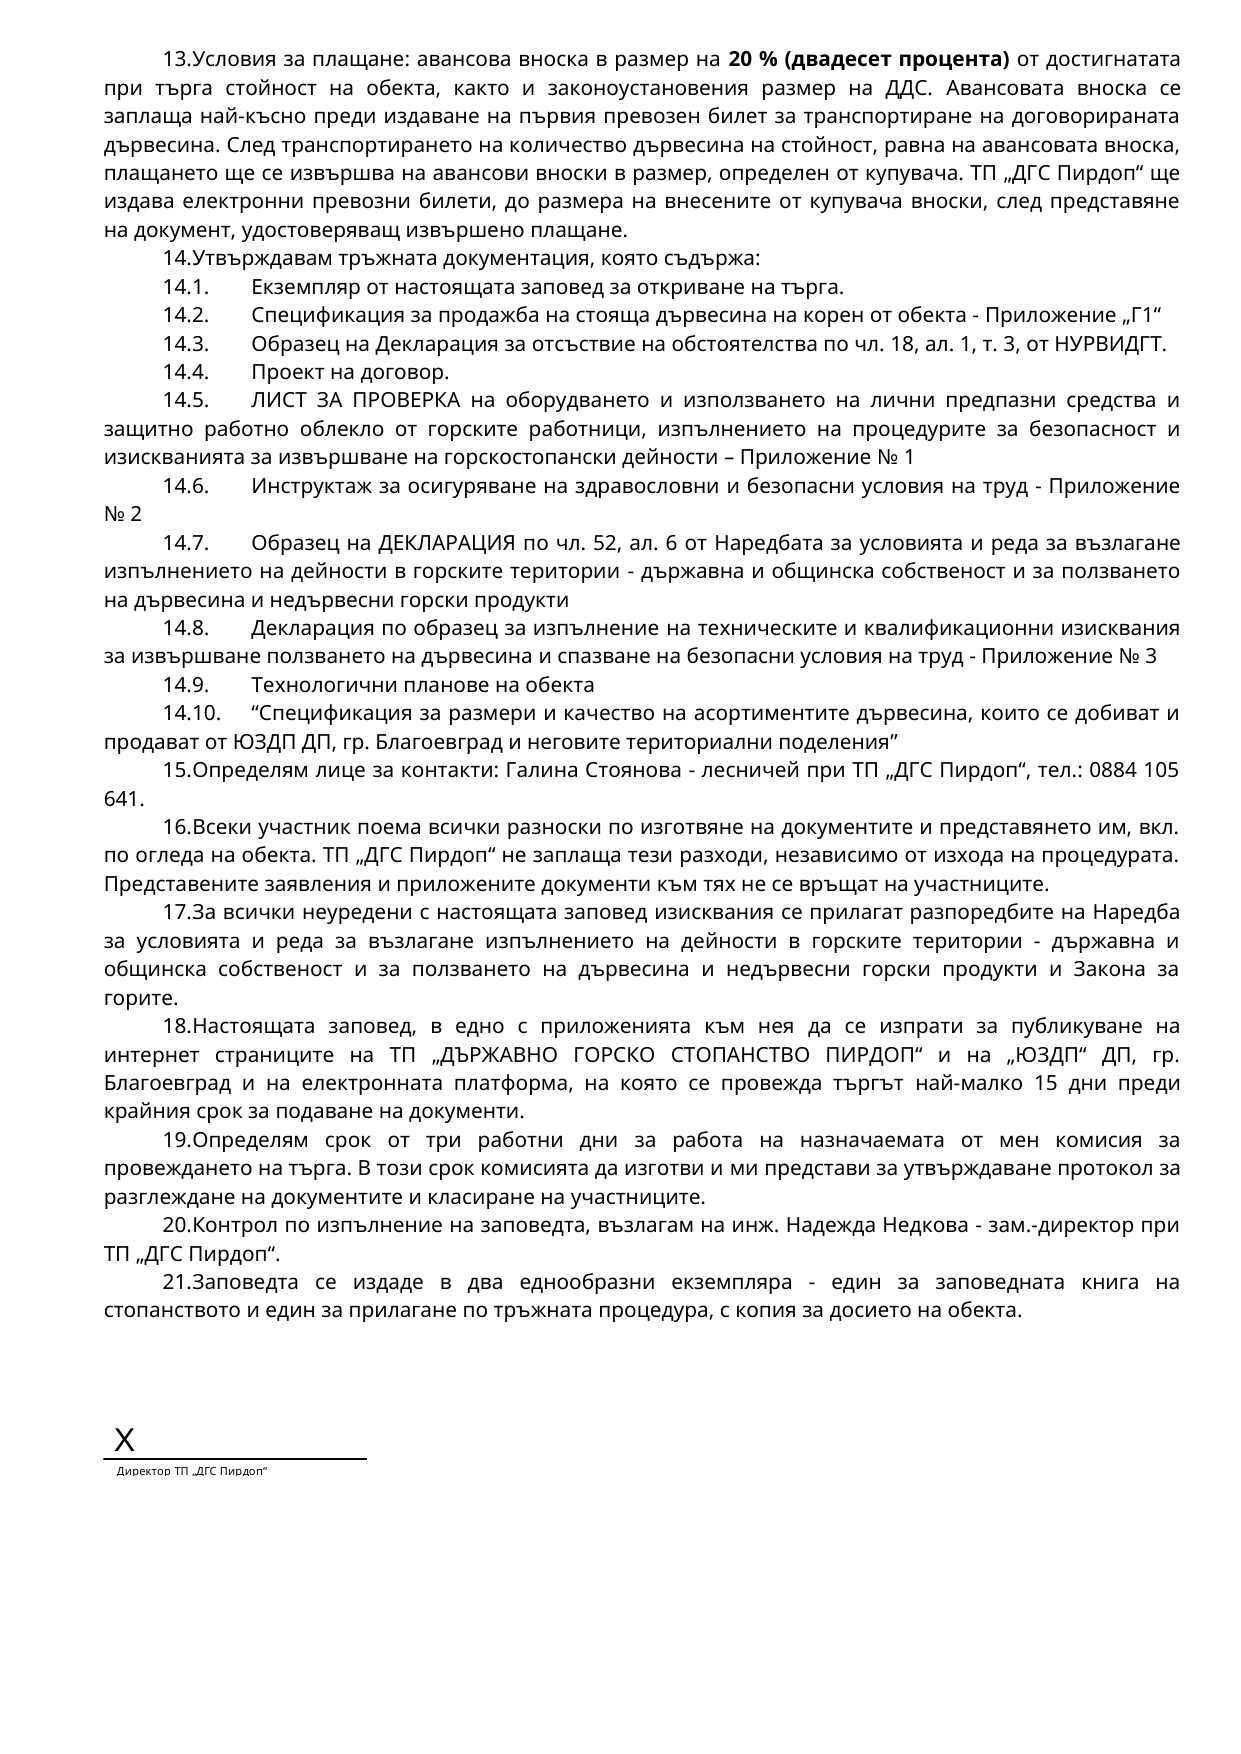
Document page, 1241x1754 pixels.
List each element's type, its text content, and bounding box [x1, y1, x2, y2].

list Условия за плащане: авансова вноска в размер на 20 % (двадесет процента) от достигнатата при търга стойност на обекта, както и законоустановения размер на ДДС. Авансовата вноска се заплаща най-късно преди издаване на първия превозен билет за транспортиране на договорираната дървесина. След транспортирането на количество дървесина на стойност, равна на авансовата вноска, плащането ще се извършва на авансови вноски в размер, определен от купувача. ТП „ДГС Пирдоп“ ще издава електронни превозни билети, до размера на внесените от купувача вноски, след представяне на документ, удостоверяващ извършено плащане. [103, 44, 1181, 243]
list Контрол по изпълнение на заповедта, възлагам на инж. Надежда Недкова - зам.-директор при ТП „ДГС Пирдоп“. [103, 1210, 1181, 1267]
list За всички неуредени с настоящата заповед изисквания се прилагат разпоредбите на Наредба за условията и реда за възлагане изпълнението на дейности в горските територии - държавна и общинска собственост и за ползването на дървесина и недървесни горски продукти и Закона за горите. [103, 897, 1181, 1011]
list Определям срок от три работни дни за работа на назначаемата от мен комисия за провеждането на търга. В този срок комисията да изготви и ми представи за утвърждаване протокол за разглеждане на документите и класиране на участниците. [103, 1125, 1181, 1210]
list Проект на договор. [103, 357, 1181, 386]
list Определям лице за контакти: Галина Стоянова - лесничей при ТП „ДГС Пирдоп“, тел.: 0884 105 641. [103, 755, 1181, 812]
list Образец на Декларация за отсъствие на обстоятелства по чл. 18, ал. 1, т. 3, от НУРВИДГТ. [103, 329, 1181, 357]
list Настоящата заповед, в едно с приложенията към нея да се изпрати за публикуване на интернет страниците на ТП „ДЪРЖАВНО ГОРСКО СТОПАНСТВО ПИРДОП“ и на „ЮЗДП“ ДП, гр. Благоевград и на електронната платформа, на която се провежда търгът най-малко 15 дни преди крайния срок за подаване на документи. [103, 1011, 1181, 1125]
list Инструктаж за осигуряване на здравословни и безопасни условия на труд - Приложение № 2 [103, 471, 1181, 528]
list Заповедта се издаде в два еднообразни екземпляра - един за заповедната книга на стопанството и един за прилагане по тръжната процедура, с копия за досието на обекта. [103, 1267, 1181, 1324]
list Декларация по образец за изпълнение на техническите и квалификационни изисквания за извършване ползването на дървесина и спазване на безопасни условия на труд - Приложение № 3 [103, 613, 1181, 670]
list Спецификация за продажба на стояща дървесина на корен от обекта - Приложение „Г1“ [103, 300, 1181, 329]
list “Спецификация за размери и качество на асортиментите дървесина, които се добиват и продават от ЮЗДП ДП, гр. Благоевград и неговите териториални поделения” [103, 698, 1181, 755]
list Технологични планове на обекта [103, 670, 1181, 698]
list Екземпляр от настоящата заповед за откриване на търга. [103, 272, 1181, 300]
list ЛИСТ ЗА ПРОВЕРКА на оборудването и използването на лични предпазни средства и защитно работно облекло от горските работници, изпълнението на процедурите за безопасност и изискванията за извършване на горскостопански дейности – Приложение № 1 [103, 386, 1181, 471]
list Образец на ДЕКЛАРАЦИЯ по чл. 52, ал. 6 от Наредбата за условията и реда за възлагане изпълнението на дейности в горските територии - държавна и общинска собственост и за ползването на дървесина и недървесни горски продукти [103, 528, 1181, 613]
list Всеки участник поема всички разноски по изготвяне на документите и представянето им, вкл. по огледа на обекта. ТП „ДГС Пирдоп“ не заплаща тези разходи, независимо от изхода на процедурата. Представените заявления и приложените документи към тях не се връщат на участниците. [103, 812, 1181, 897]
list Утвърждавам тръжната документация, която съдържа: [103, 243, 1181, 272]
